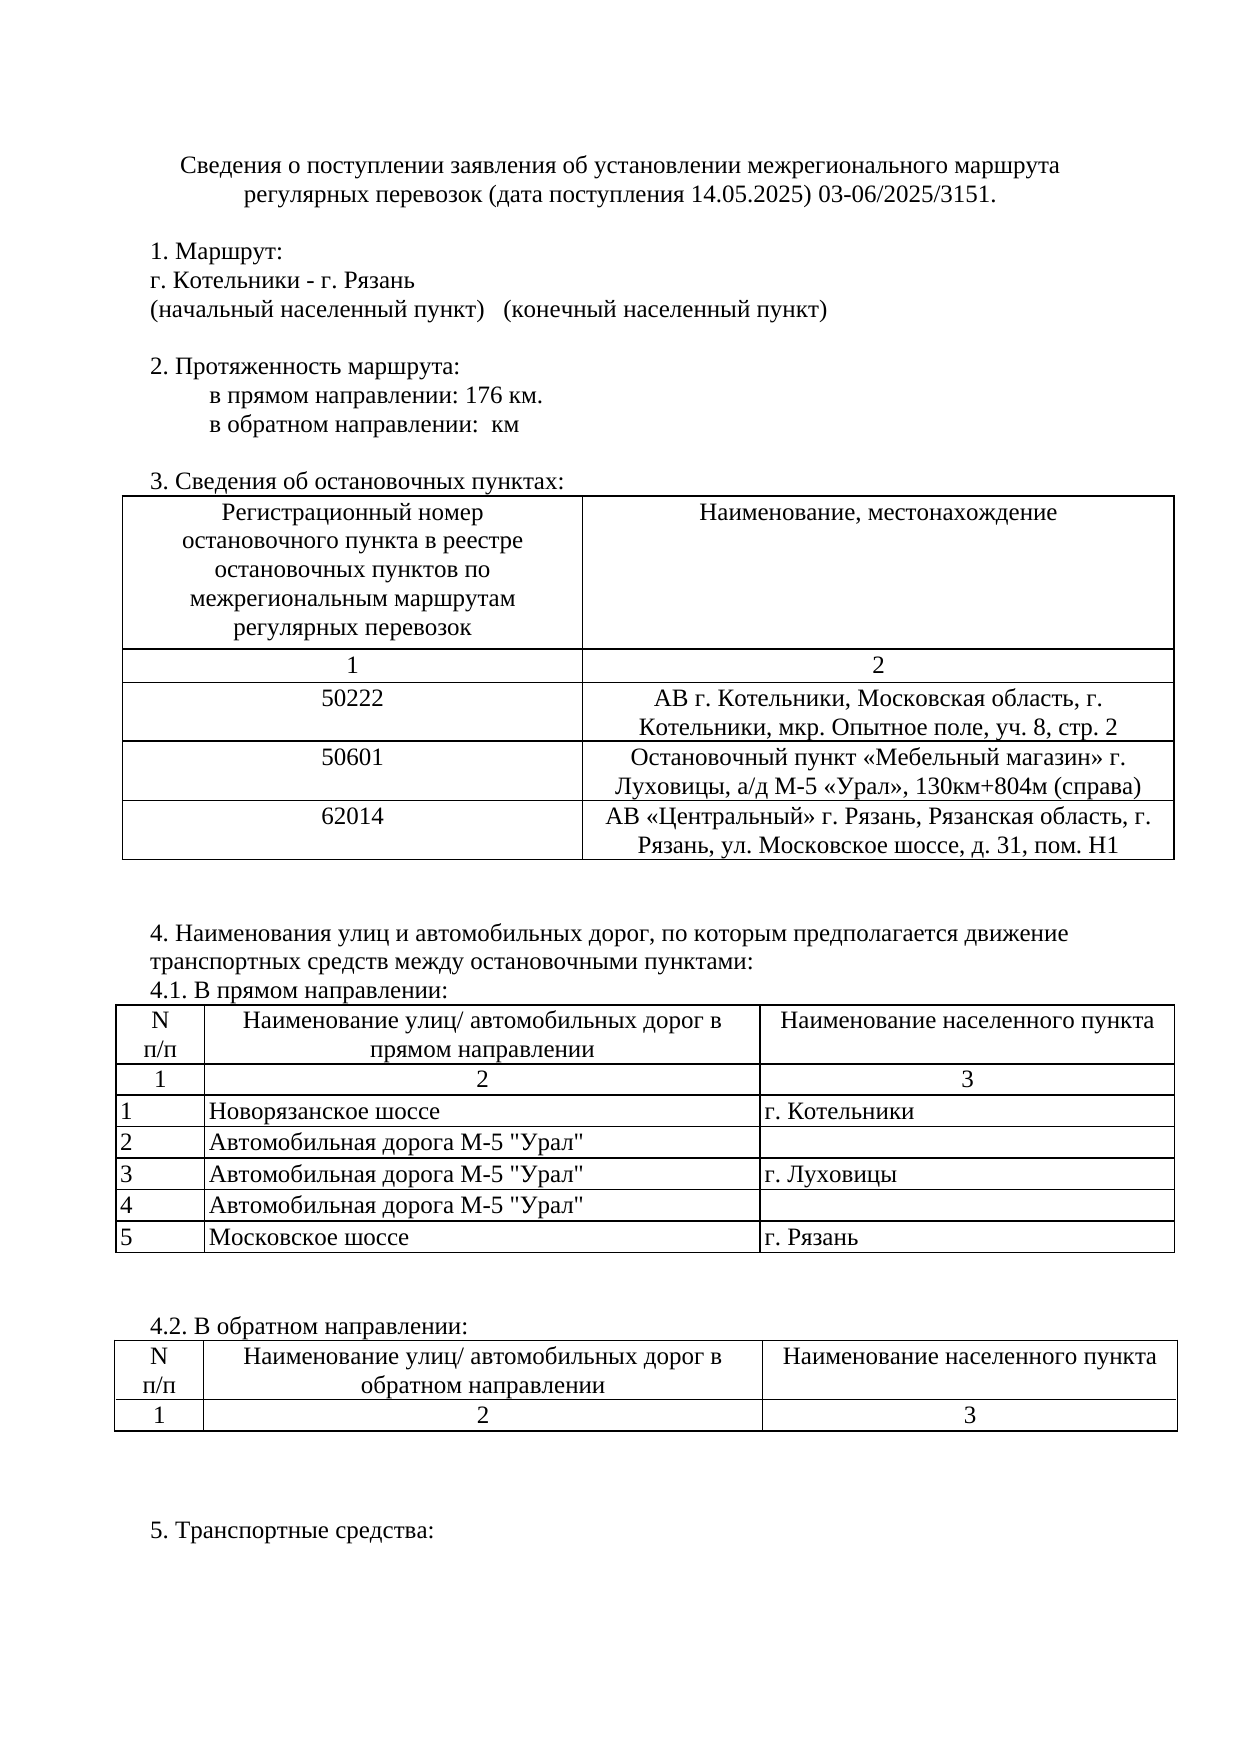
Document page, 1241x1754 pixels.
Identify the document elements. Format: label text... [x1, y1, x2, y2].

text (начальный населенный пункт) (конечный населенный пункт) [150, 294, 1090, 322]
table_cell [761, 1190, 1174, 1220]
table_cell 3 [117, 1159, 204, 1189]
table_cell г. Котельники [761, 1096, 1174, 1126]
text 4.2. В обратном направлении: [150, 1311, 1090, 1339]
table_cell Московское шоссе [205, 1222, 759, 1252]
text 4.1. В прямом направлении: [150, 975, 1090, 1004]
table_cell 1 [117, 1096, 204, 1126]
table_header Наименование, местонахождение [583, 497, 1173, 648]
table_cell 50222 [123, 683, 582, 740]
table_cell 1 [117, 1065, 204, 1094]
text Сведения о поступлении заявления об установлении межрегионального маршрута регулярных перевозок (дата поступления 14.05.2025) 03-06/2025/3151. [150, 150, 1090, 207]
table_cell 1 [123, 650, 582, 681]
table_cell 3 [763, 1399, 1177, 1430]
table_cell 50601 [123, 742, 582, 799]
table_cell 5 [117, 1222, 204, 1252]
table_cell г. Рязань [761, 1222, 1174, 1252]
table_cell 62014 [123, 801, 582, 858]
table_cell 2 [204, 1400, 762, 1430]
table_cell 2 [117, 1127, 204, 1157]
text 2. Протяженность маршрута: [150, 351, 1090, 380]
text г. Котельники - г. Рязань [150, 265, 1090, 294]
text в прямом направлении: 176 км. [150, 380, 1090, 409]
table_cell АВ г. Котельники, Московская область, г. Котельники, мкр. Опытное поле, уч. 8, стр. 2 [583, 683, 1173, 740]
table_cell Остановочный пункт «Мебельный магазин» г. Луховицы, а/д М-5 «Урал», 130км+804м (справа) [583, 742, 1173, 799]
table_cell 2 [583, 650, 1173, 681]
table_cell Автомобильная дорога М-5 "Урал" [205, 1159, 759, 1189]
text 1. Маршрут: [150, 236, 1090, 265]
table_cell г. Луховицы [761, 1159, 1174, 1189]
table_cell Автомобильная дорога М-5 "Урал" [205, 1127, 759, 1157]
table_cell Новорязанское шоссе [205, 1096, 759, 1126]
table_header Наименование населенного пункта [763, 1341, 1177, 1398]
table_header N п/п [117, 1006, 204, 1063]
text 5. Транспортные средства: [150, 1515, 1090, 1544]
table_header Наименование улиц/ автомобильных дорог в обратном направлении [204, 1341, 762, 1398]
text в обратном направлении: км [150, 409, 1090, 437]
table_header Регистрационный номер остановочного пункта в реестре остановочных пунктов по межрегиональным маршрутам регулярных перевозок [123, 497, 582, 648]
table_header N п/п [115, 1341, 203, 1398]
table_cell Автомобильная дорога М-5 "Урал" [205, 1190, 759, 1220]
table_cell 2 [205, 1065, 759, 1094]
table_header Наименование улиц/ автомобильных дорог в прямом направлении [205, 1006, 759, 1063]
table_cell 1 [115, 1400, 203, 1430]
table_cell 3 [761, 1065, 1174, 1094]
text 4. Наименования улиц и автомобильных дорог, по которым предполагается движение транспортных средств между остановочными пунктами: [150, 918, 1090, 975]
table_cell АВ «Центральный» г. Рязань, Рязанская область, г. Рязань, ул. Московское шоссе, д. 31, пом. Н1 [583, 801, 1173, 858]
table_header Наименование населенного пункта [761, 1006, 1174, 1063]
table_cell 4 [117, 1190, 204, 1220]
text 3. Сведения об остановочных пунктах: [150, 466, 1090, 495]
table_cell [761, 1127, 1174, 1157]
